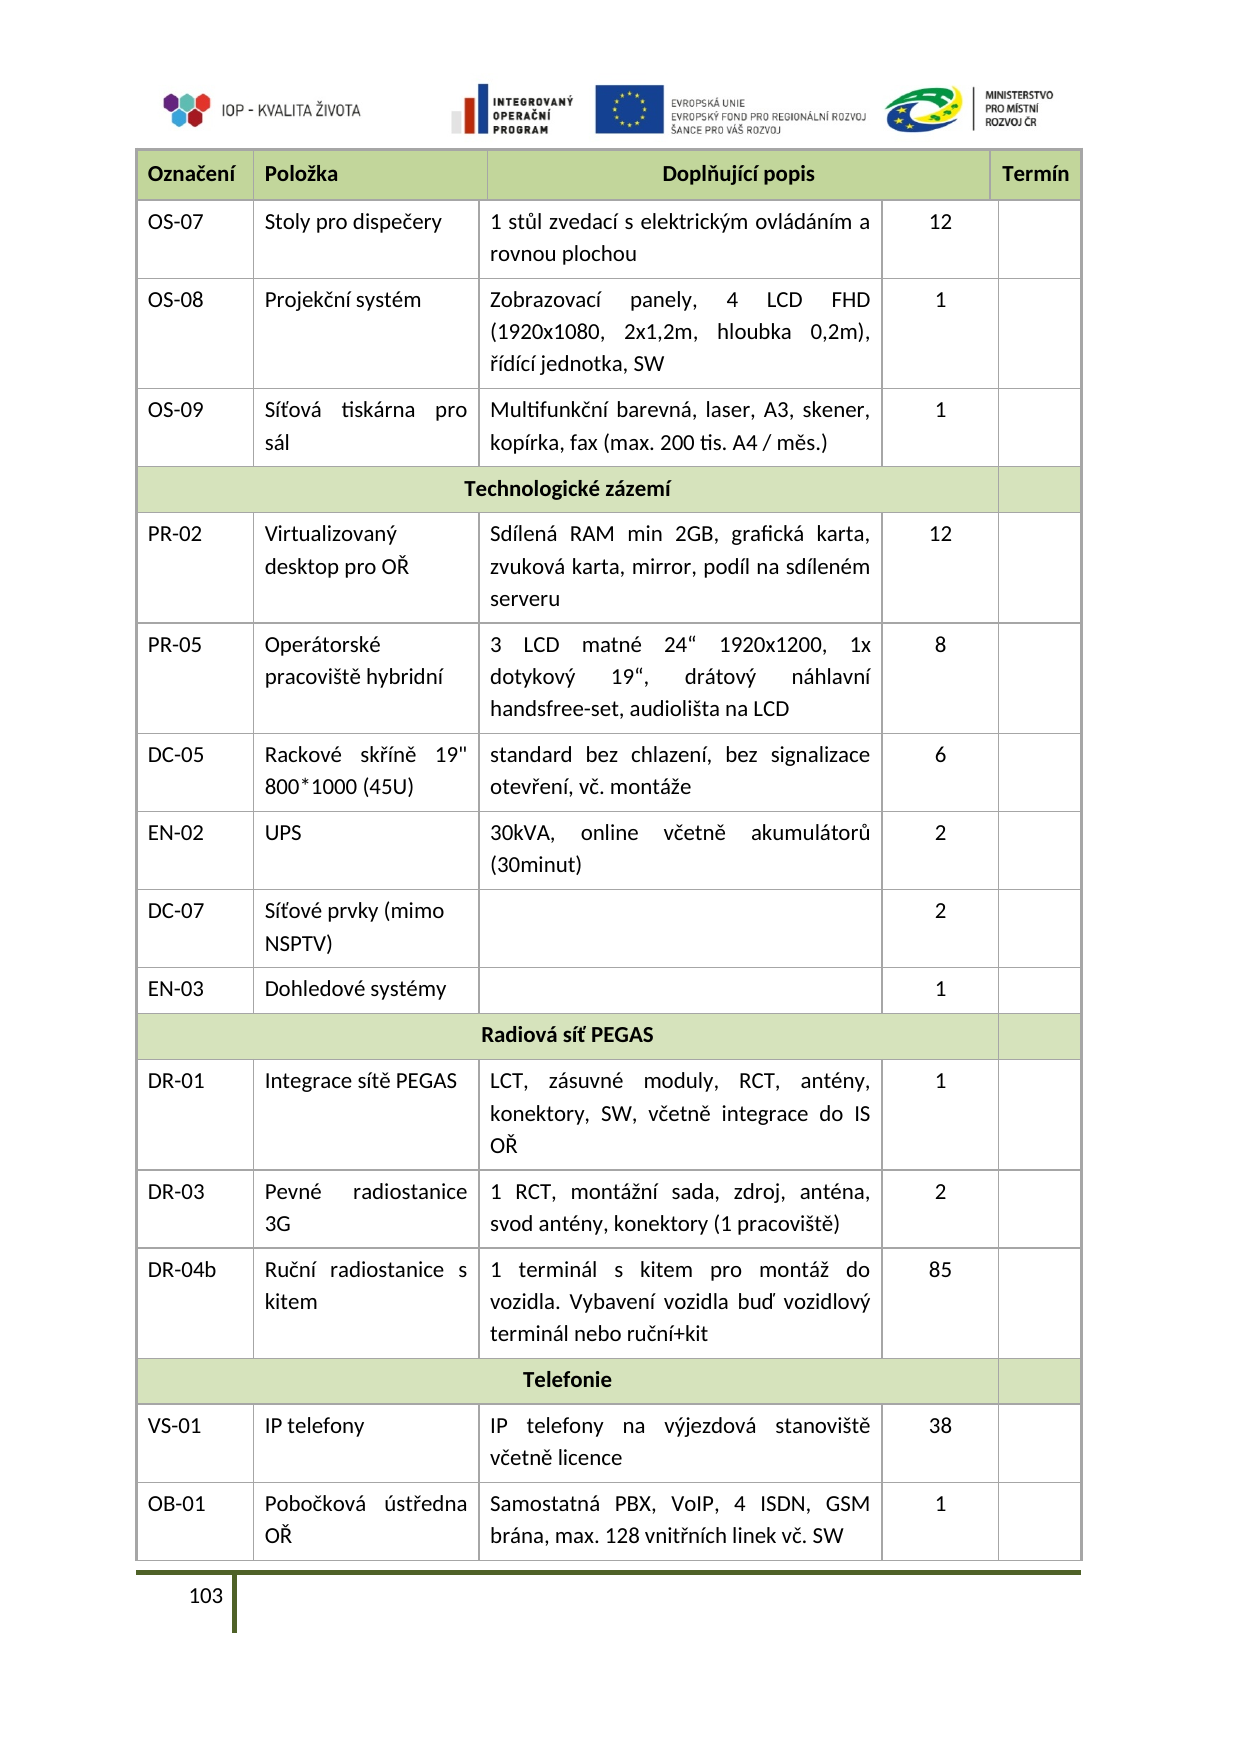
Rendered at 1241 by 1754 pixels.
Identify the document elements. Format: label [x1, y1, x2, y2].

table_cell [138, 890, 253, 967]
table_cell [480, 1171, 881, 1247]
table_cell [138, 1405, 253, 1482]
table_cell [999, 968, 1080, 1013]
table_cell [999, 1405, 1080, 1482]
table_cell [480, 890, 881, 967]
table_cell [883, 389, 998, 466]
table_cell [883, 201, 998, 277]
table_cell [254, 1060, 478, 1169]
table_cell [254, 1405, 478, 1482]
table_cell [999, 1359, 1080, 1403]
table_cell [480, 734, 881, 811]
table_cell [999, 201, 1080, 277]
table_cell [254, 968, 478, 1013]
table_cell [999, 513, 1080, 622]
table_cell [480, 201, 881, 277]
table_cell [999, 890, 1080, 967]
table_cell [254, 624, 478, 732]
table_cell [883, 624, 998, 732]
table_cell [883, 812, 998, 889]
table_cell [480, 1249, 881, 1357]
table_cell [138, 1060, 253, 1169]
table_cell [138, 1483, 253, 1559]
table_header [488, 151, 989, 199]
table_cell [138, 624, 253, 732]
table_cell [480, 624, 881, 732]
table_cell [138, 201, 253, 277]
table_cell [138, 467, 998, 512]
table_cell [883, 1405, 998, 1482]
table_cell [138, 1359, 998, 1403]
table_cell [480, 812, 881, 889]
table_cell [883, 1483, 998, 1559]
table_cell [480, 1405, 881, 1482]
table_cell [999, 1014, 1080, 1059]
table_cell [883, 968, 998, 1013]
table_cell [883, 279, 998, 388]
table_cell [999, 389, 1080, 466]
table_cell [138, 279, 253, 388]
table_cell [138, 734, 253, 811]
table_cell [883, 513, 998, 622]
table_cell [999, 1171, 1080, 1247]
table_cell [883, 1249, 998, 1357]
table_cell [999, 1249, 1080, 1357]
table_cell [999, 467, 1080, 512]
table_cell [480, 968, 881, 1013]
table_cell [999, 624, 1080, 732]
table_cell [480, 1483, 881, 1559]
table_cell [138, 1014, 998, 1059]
picture [147, 73, 1080, 144]
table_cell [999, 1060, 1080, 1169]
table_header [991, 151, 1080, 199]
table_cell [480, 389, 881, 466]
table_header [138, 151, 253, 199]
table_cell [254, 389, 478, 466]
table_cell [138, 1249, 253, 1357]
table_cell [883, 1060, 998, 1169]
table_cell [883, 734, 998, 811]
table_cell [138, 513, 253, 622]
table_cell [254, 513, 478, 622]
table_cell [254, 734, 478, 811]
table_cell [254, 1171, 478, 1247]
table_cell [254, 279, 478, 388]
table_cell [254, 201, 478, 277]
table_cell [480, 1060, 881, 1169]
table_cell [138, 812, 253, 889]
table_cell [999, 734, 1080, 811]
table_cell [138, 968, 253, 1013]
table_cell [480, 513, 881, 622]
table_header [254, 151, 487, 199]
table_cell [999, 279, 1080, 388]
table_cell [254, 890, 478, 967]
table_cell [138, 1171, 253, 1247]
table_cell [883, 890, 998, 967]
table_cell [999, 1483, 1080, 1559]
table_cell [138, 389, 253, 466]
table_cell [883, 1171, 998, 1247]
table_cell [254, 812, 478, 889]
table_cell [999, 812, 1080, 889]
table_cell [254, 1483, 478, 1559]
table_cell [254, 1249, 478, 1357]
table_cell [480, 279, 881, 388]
